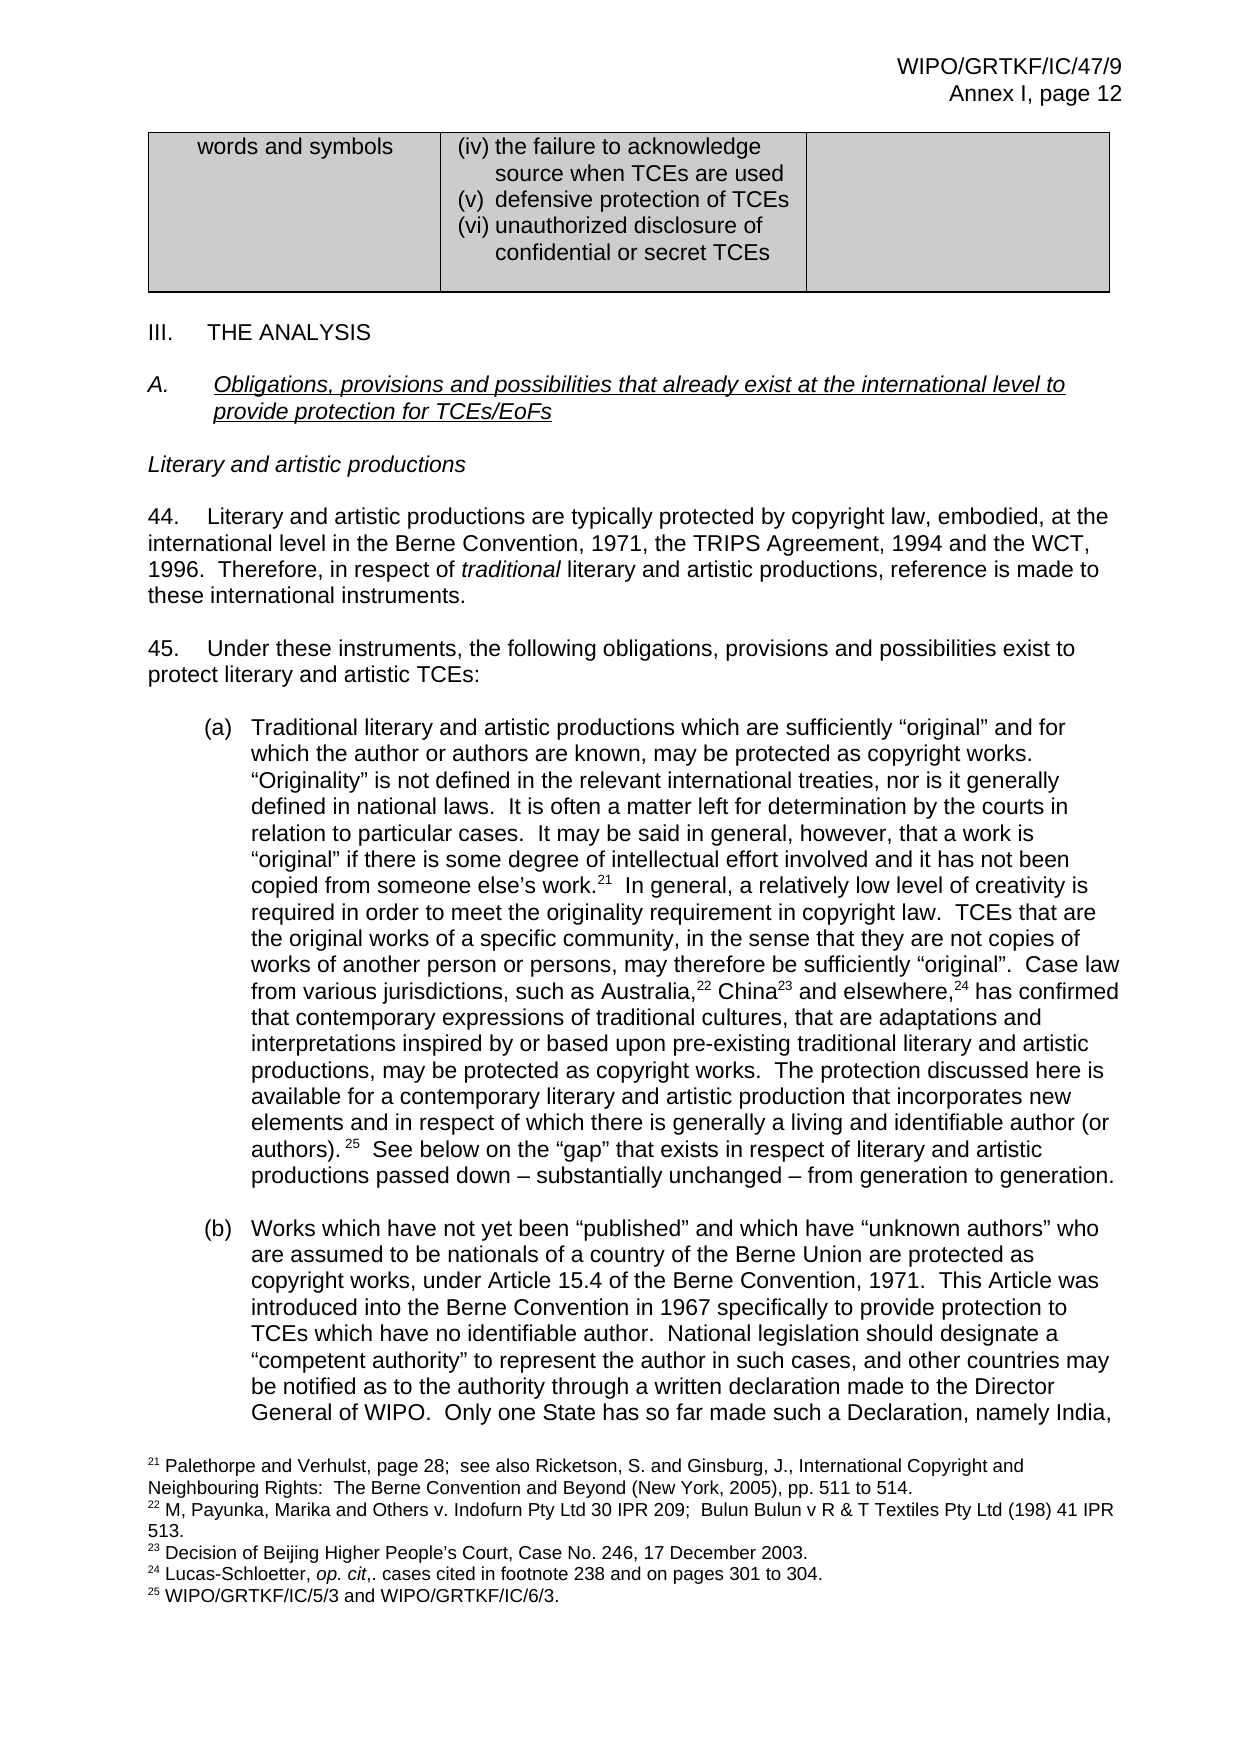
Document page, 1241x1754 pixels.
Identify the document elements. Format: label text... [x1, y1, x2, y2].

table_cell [441, 133, 806, 291]
list Under these instruments, the following obligations, provisions and possibilities exist to protect literary and artistic TCEs: [148, 635, 1122, 688]
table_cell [149, 133, 440, 291]
list Literary and artistic productions are typically protected by copyright law, embodied, at the international level in the Berne Convention, 1971, the TRIPS Agreement, 1994 and the WCT, 1996. Therefore, in respect of traditional literary and artistic productions, reference is made to these international instruments. [148, 503, 1122, 609]
text A. Obligations, provisions and possibilities that already exist at the international level to provide protection for TCEs/EoFs [148, 371, 1122, 424]
text III. THE ANALYSIS [148, 319, 1122, 345]
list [204, 1215, 1122, 1426]
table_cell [807, 133, 1109, 291]
list Traditional literary and artistic productions which are sufficiently “original” and for which the author or authors are known, may be protected as copyright works. “Originality” is not defined in the relevant international treaties, nor is it generally defined in national laws. It is often a matter left for determination by the courts in relation to particular cases. It may be said in general, however, that a work is “original” if there is some degree of intellectual effort involved and it has not been copied from someone else’s work. In general, a relatively low level of creativity is required in order to meet the originality requirement in copyright law. TCEs that are the original works of a specific community, in the sense that they are not copies of works of another person or persons, may therefore be sufficiently “original”. Case law from various jurisdictions, such as Australia, China and elsewhere, has confirmed that contemporary expressions of traditional cultures, that are adaptations and interpretations inspired by or based upon pre-existing traditional literary and artistic productions, may be protected as copyright works. The protection discussed here is available for a contemporary literary and artistic production that incorporates new elements and in respect of which there is generally a living and identifiable author (or authors). See below on the “gap” that exists in respect of literary and artistic productions passed down – substantially unchanged – from generation to generation. [204, 714, 1122, 1215]
text Literary and artistic productions [148, 451, 1122, 477]
